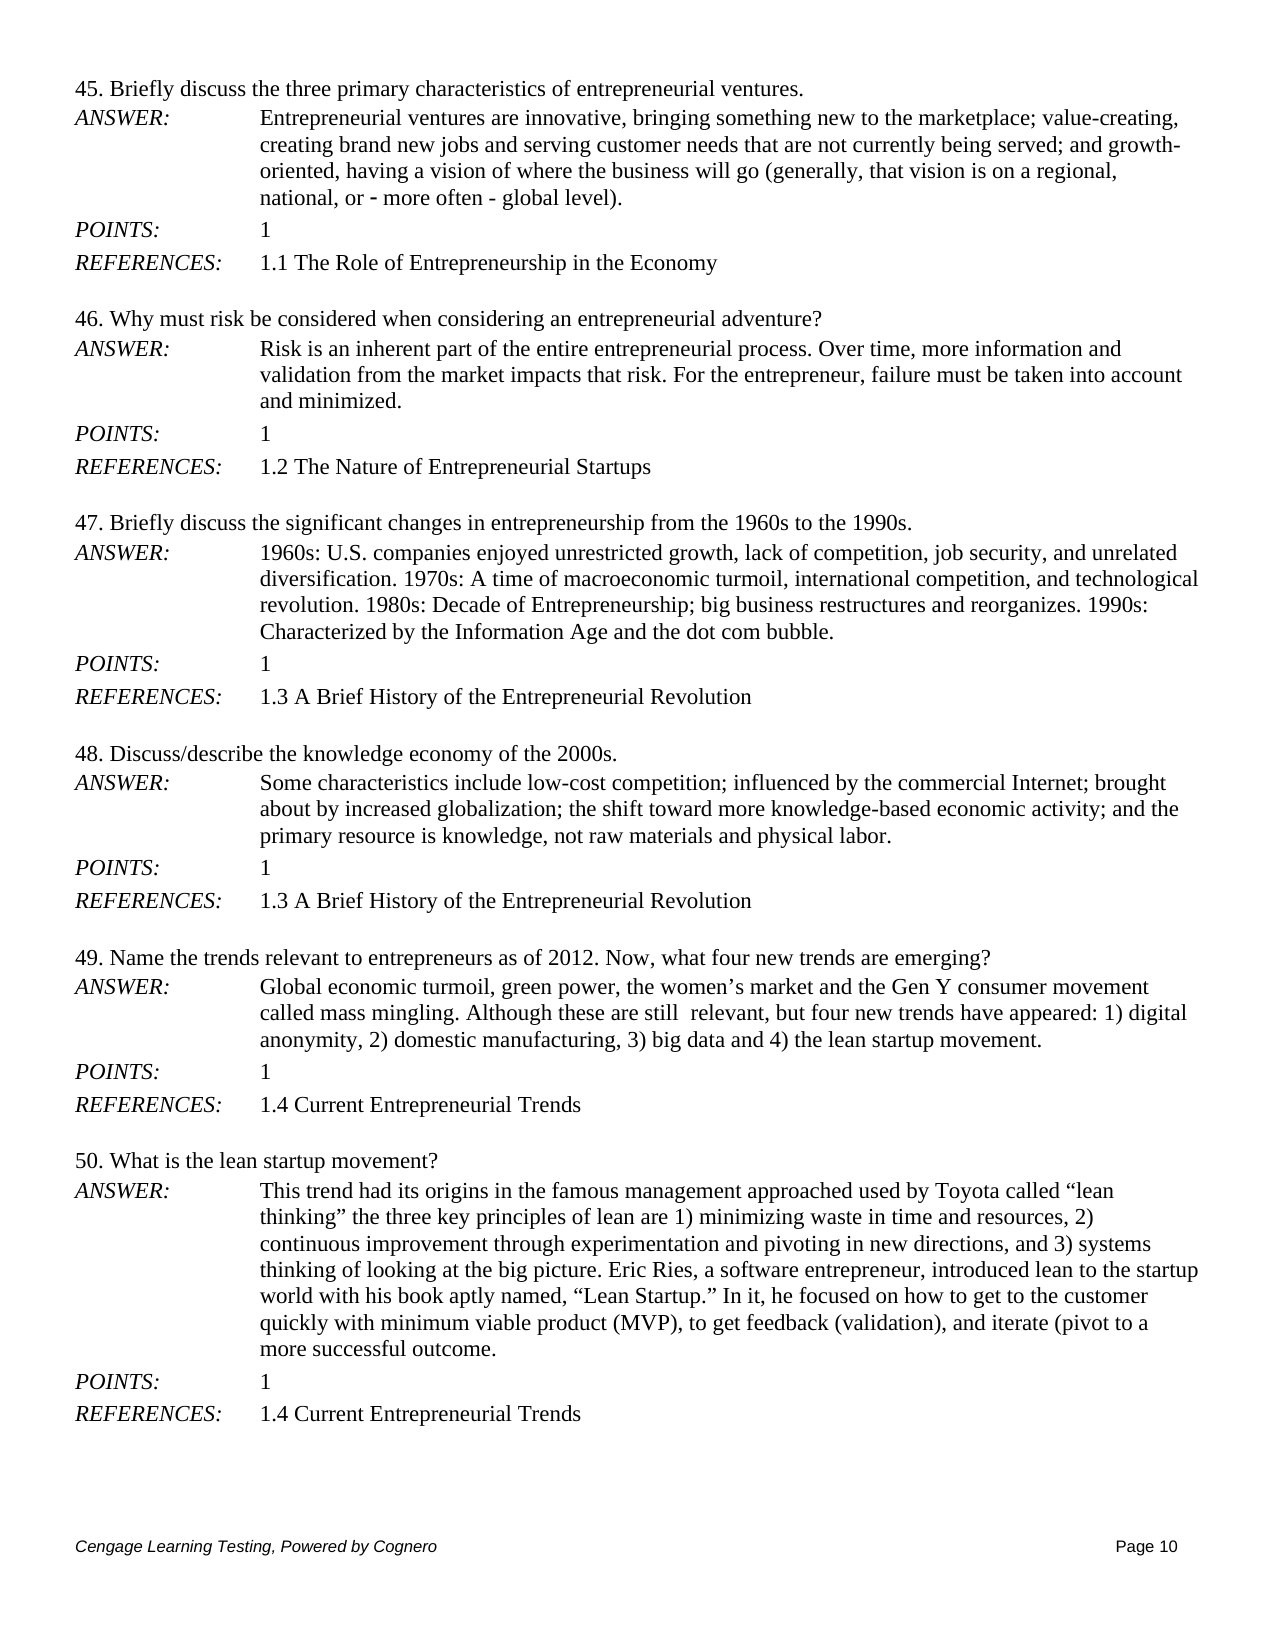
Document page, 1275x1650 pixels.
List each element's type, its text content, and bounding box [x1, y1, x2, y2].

table_header 47. Briefly discuss the significant changes in entrepreneurship from the 1960s to the 1990s. [75, 536, 1200, 713]
table_header 50. What is the lean startup movement? [75, 1174, 1200, 1430]
table_header 45. Briefly discuss the three primary characteristics of entrepreneurial ventures. [75, 101, 1200, 278]
table_header 48. Discuss/describe the knowledge economy of the 2000s.​ [75, 766, 1200, 917]
table_header 46. Why must risk be considered when considering an entrepreneurial adventure? [75, 332, 1200, 482]
table_header 49. Name the trends relevant to entrepreneurs as of 2012. Now, what four new trends are emerging? [75, 970, 1200, 1121]
